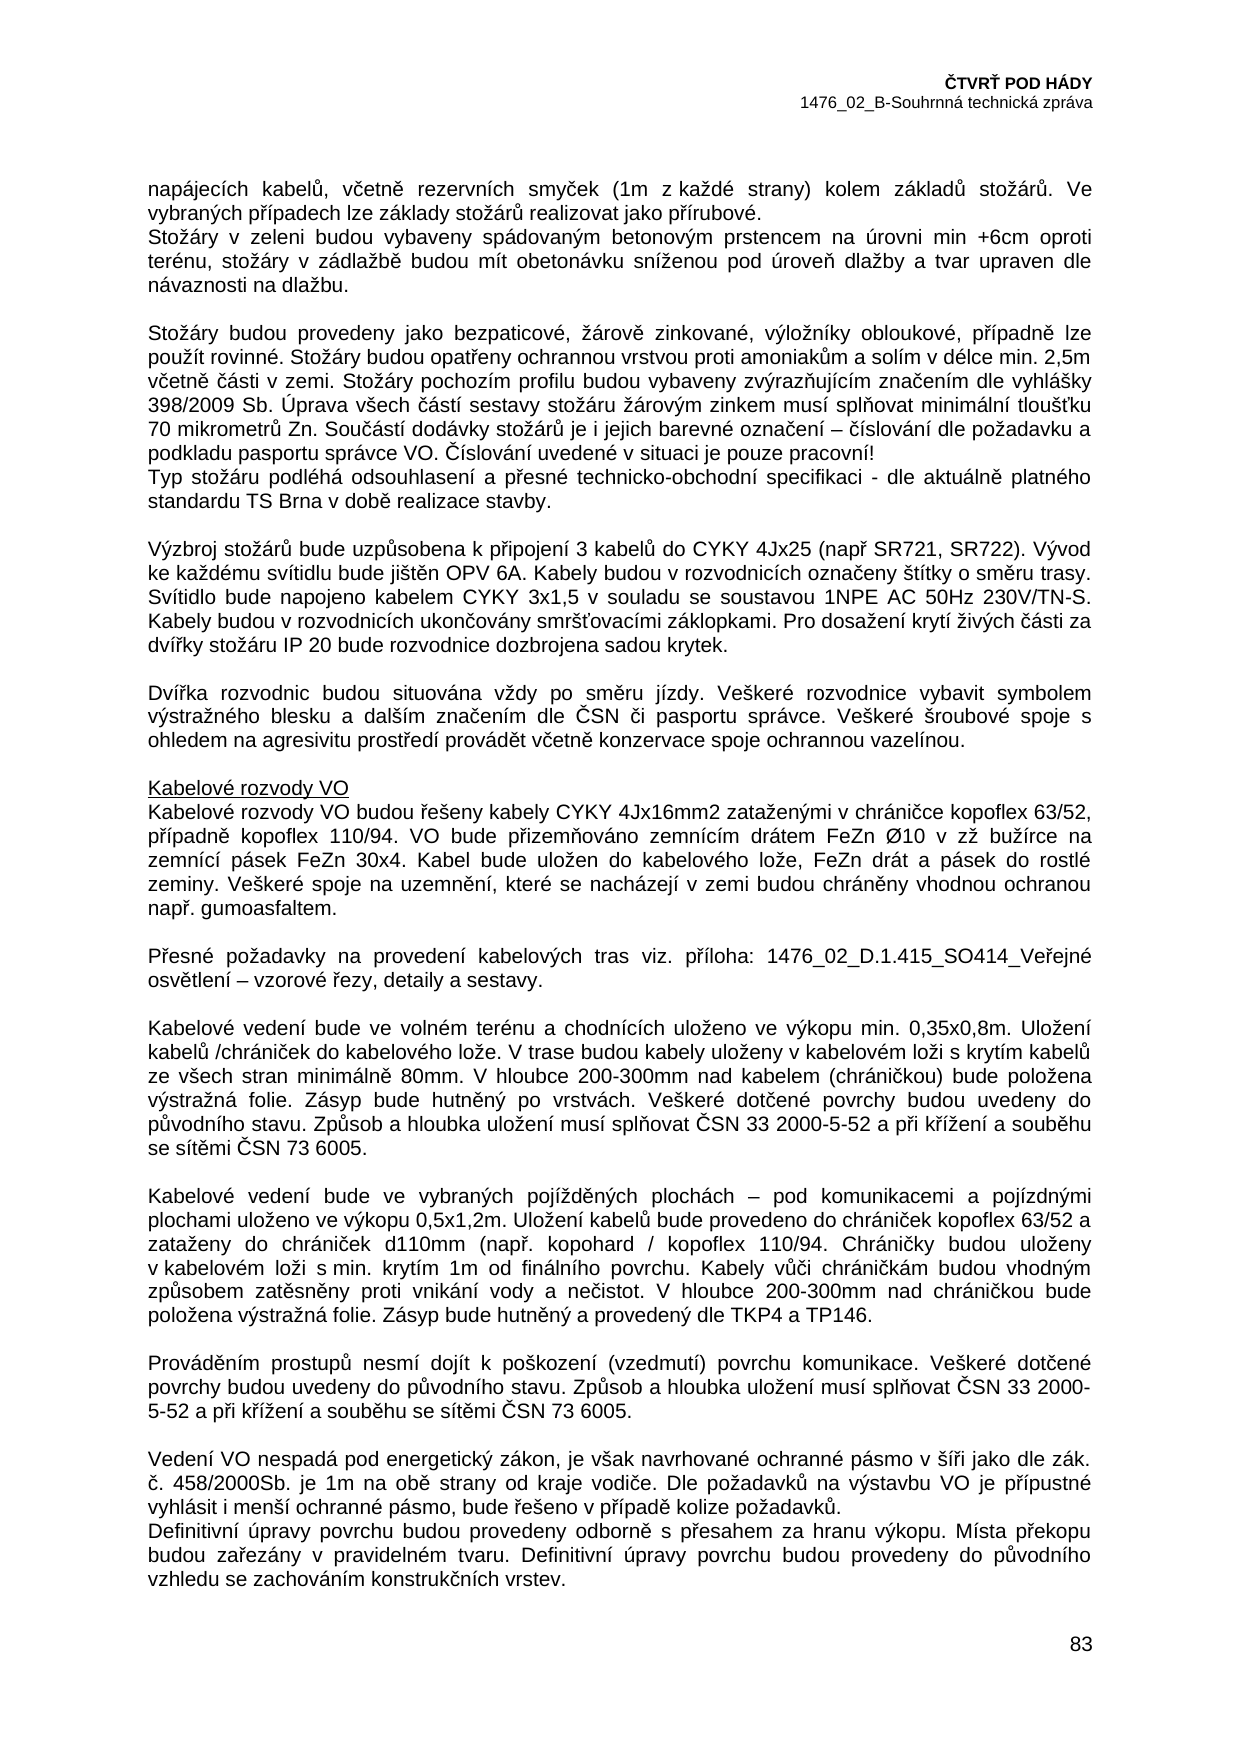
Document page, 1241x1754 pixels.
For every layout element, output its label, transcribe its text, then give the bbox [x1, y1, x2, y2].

text Kabelové vedení bude ve volném terénu a chodnících uloženo ve výkopu min. 0,35x0,8m. Uložení kabelů /chrániček do kabelového lože. V trase budou kabely uloženy v kabelovém loži s krytím kabelů ze všech stran minimálně 80mm. V hloubce 200-300mm nad kabelem (chráničkou) bude položena výstražná folie. Zásyp bude hutněný po vrstvách. Veškeré dotčené povrchy budou uvedeny do původního stavu. Způsob a hloubka uložení musí splňovat ČSN 33 2000-5-52 a při křížení a souběhu se sítěmi ČSN 73 6005. [148, 1016, 1093, 1159]
text Výzbroj stožárů bude uzpůsobena k připojení 3 kabelů do CYKY 4Jx25 (např SR721, SR722). Vývod ke každému svítidlu bude jištěn OPV 6A. Kabely budou v rozvodnicích označeny štítky o směru trasy. Svítidlo bude napojeno kabelem CYKY 3x1,5 v souladu se soustavou 1NPE AC 50Hz 230V/TN-S. Kabely budou v rozvodnicích ukončovány smršťovacími záklopkami. Pro dosažení krytí živých části za dvířky stožáru IP 20 bude rozvodnice dozbrojena sadou krytek. [148, 537, 1093, 656]
text Dvířka rozvodnic budou situována vždy po směru jízdy. Veškeré rozvodnice vybavit symbolem výstražného blesku a dalším značením dle ČSN či pasportu správce. Veškeré šroubové spoje s ohledem na agresivitu prostředí provádět včetně konzervace spoje ochrannou vazelínou. [148, 680, 1093, 752]
text Kabelové vedení bude ve vybraných pojížděných plochách – pod komunikacemi a pojízdnými plochami uloženo ve výkopu 0,5x1,2m. Uložení kabelů bude provedeno do chrániček kopoflex 63/52 a zataženy do chrániček d110mm (např. kopohard / kopoflex 110/94. Chráničky budou uloženy v kabelovém loži s min. krytím 1m od finálního povrchu. Kabely vůči chráničkám budou vhodným způsobem zatěsněny proti vnikání vody a nečistot. V hloubce 200-300mm nad chráničkou bude položena výstražná folie. Zásyp bude hutněný a provedený dle TKP4 a TP146. [148, 1183, 1093, 1327]
text Typ stožáru podléhá odsouhlasení a přesné technicko-obchodní specifikaci - dle aktuálně platného standardu TS Brna v době realizace stavby. [148, 465, 1093, 513]
text Kabelové rozvody VO budou řešeny kabely CYKY 4Jx16mm2 zataženými v chráničce kopoflex 63/52, případně kopoflex 110/94. VO bude přizemňováno zemnícím drátem FeZn Ø10 v zž bužírce na zemnící pásek FeZn 30x4. Kabel bude uložen do kabelového lože, FeZn drát a pásek do rostlé zeminy. Veškeré spoje na uzemnění, které se nacházejí v zemi budou chráněny vhodnou ochranou např. gumoasfaltem. [148, 800, 1093, 920]
text Kabelové rozvody VO [148, 776, 1093, 800]
text Prováděním prostupů nesmí dojít k poškození (vzedmutí) povrchu komunikace. Veškeré dotčené povrchy budou uvedeny do původního stavu. Způsob a hloubka uložení musí splňovat ČSN 33 2000-5-52 a při křížení a souběhu se sítěmi ČSN 73 6005. [148, 1351, 1093, 1423]
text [148, 177, 1093, 225]
text Stožáry budou provedeny jako bezpaticové, žárově zinkované, výložníky obloukové, případně lze použít rovinné. Stožáry budou opatřeny ochrannou vrstvou proti amoniakům a solím v délce min. 2,5m včetně části v zemi. Stožáry pochozím profilu budou vybaveny zvýrazňujícím značením dle vyhlášky 398/2009 Sb. Úprava všech částí sestavy stožáru žárovým zinkem musí splňovat minimální tloušťku 70 mikrometrů Zn. Součástí dodávky stožárů je i jejich barevné označení – číslování dle požadavku a podkladu pasportu správce VO. Číslování uvedené v situaci je pouze pracovní! [148, 321, 1093, 465]
text Vedení VO nespadá pod energetický zákon, je však navrhované ochranné pásmo v šíři jako dle zák. č. 458/2000Sb. je 1m na obě strany od kraje vodiče. Dle požadavků na výstavbu VO je přípustné vyhlásit i menší ochranné pásmo, bude řešeno v případě kolize požadavků. [148, 1447, 1093, 1519]
text Definitivní úpravy povrchu budou provedeny odborně s přesahem za hranu výkopu. Místa překopu budou zařezány v pravidelném tvaru. Definitivní úpravy povrchu budou provedeny do původního vzhledu se zachováním konstrukčních vrstev. [148, 1519, 1093, 1591]
text Přesné požadavky na provedení kabelových tras viz. příloha: 1476_02_D.1.415_SO414_Veřejné osvětlení – vzorové řezy, detaily a sestavy. [148, 944, 1093, 992]
text Stožáry v zeleni budou vybaveny spádovaným betonovým prstencem na úrovni min +6cm oproti terénu, stožáry v zádlažbě budou mít obetonávku sníženou pod úroveň dlažby a tvar upraven dle návaznosti na dlažbu. [148, 225, 1093, 297]
